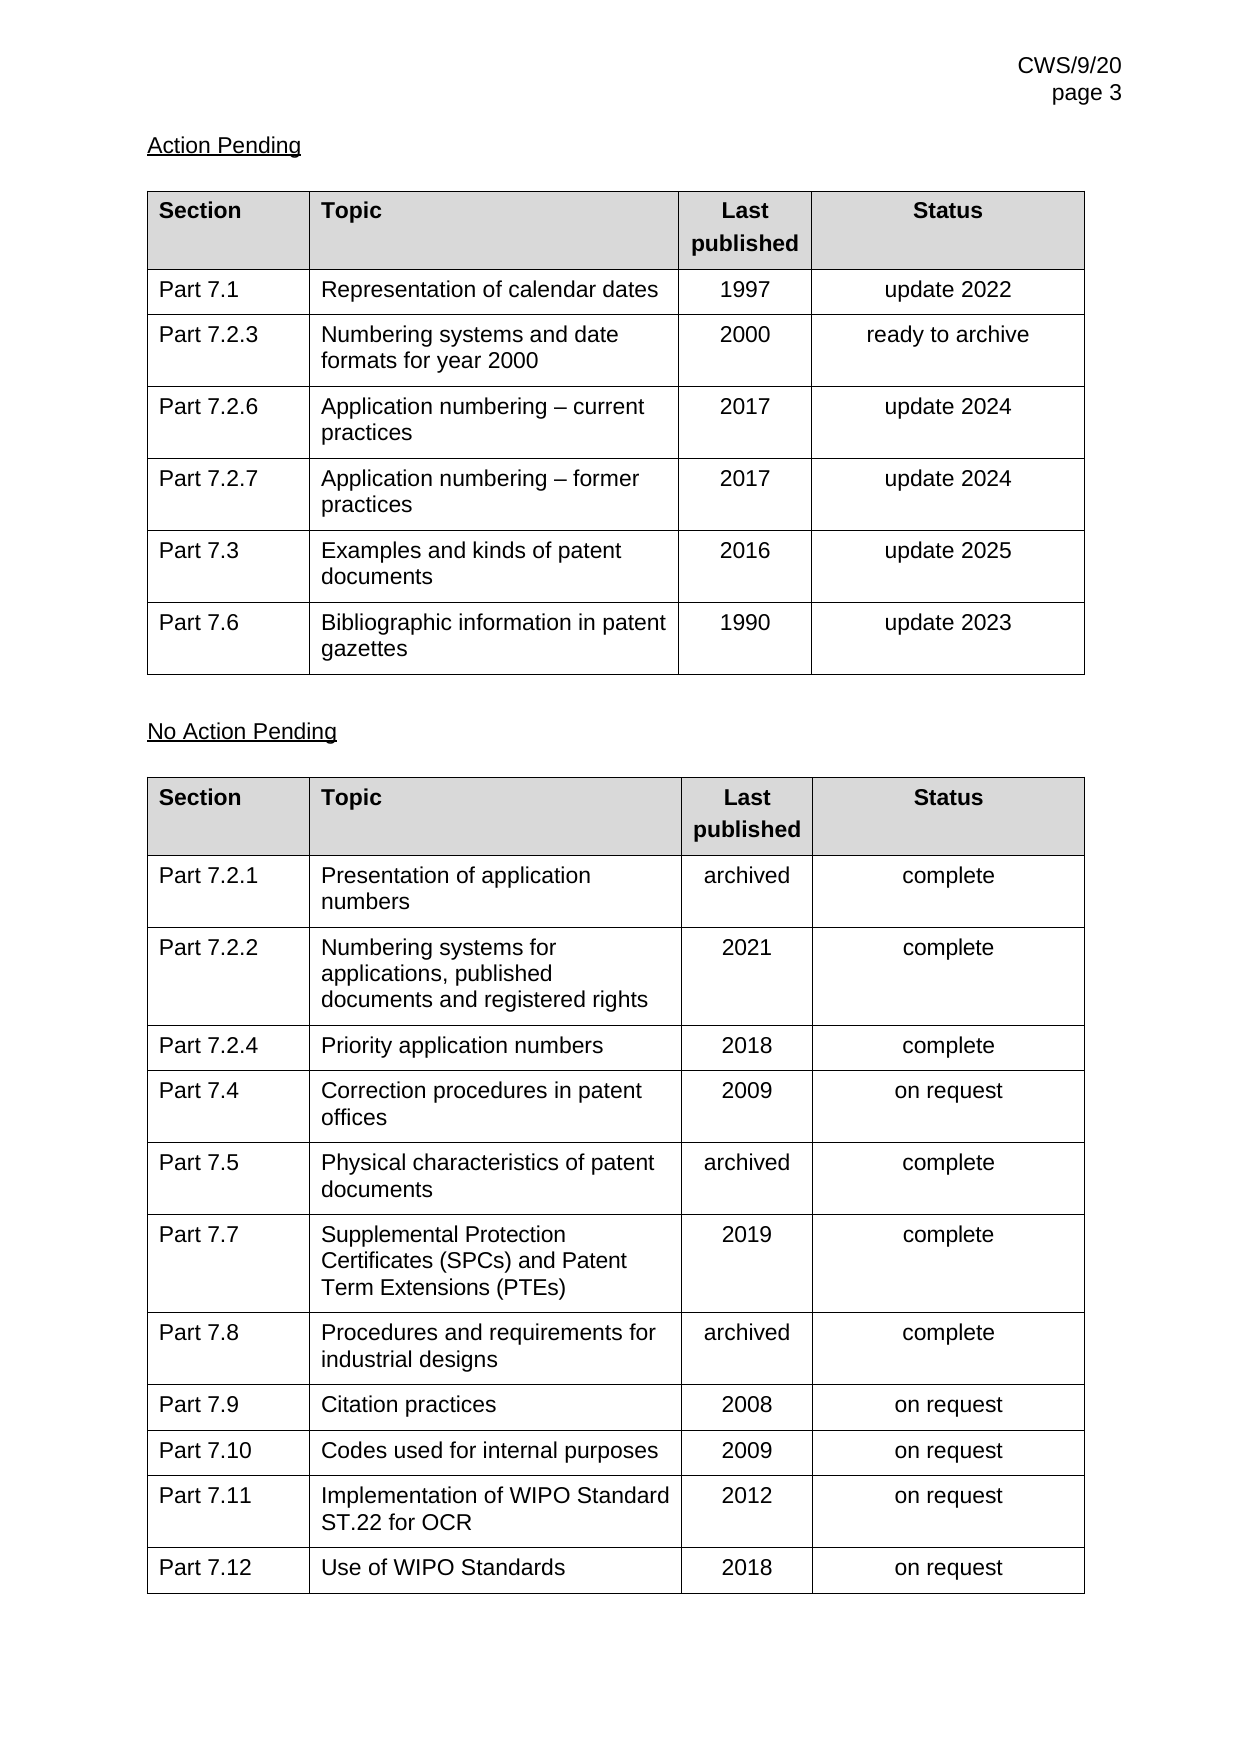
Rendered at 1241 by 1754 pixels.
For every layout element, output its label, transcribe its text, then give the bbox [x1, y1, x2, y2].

table_cell Codes used for internal purposes [310, 1431, 681, 1475]
table_cell Procedures and requirements for industrial designs [310, 1313, 681, 1384]
table_cell Numbering systems for applications, published documents and registered rights [310, 928, 681, 1025]
table_header Topic [310, 778, 681, 855]
table_cell complete [813, 856, 1084, 927]
table_cell on request [813, 1476, 1084, 1547]
table_header Last published [682, 778, 812, 855]
table_cell Part 7.2.2 [148, 928, 309, 1025]
table_cell Supplemental Protection Certificates (SPCs) and Patent Term Extensions (PTEs) [310, 1215, 681, 1312]
table_cell complete [813, 1313, 1084, 1384]
table_cell archived [682, 1313, 812, 1384]
table_cell Physical characteristics of patent documents [310, 1143, 681, 1214]
table_cell 2018 [682, 1026, 812, 1070]
table_cell on request [813, 1385, 1084, 1430]
table_cell Part 7.5 [148, 1143, 309, 1214]
table_cell Part 7.2.1 [148, 856, 309, 927]
table_cell Part 7.2.4 [148, 1026, 309, 1070]
table_cell update 2024 [812, 459, 1084, 530]
table_cell Part 7.1 [148, 270, 309, 314]
table_header Section [148, 192, 309, 269]
table_cell Part 7.6 [148, 603, 309, 673]
table_cell archived [682, 1143, 812, 1214]
table_cell Application numbering – former practices [310, 459, 678, 530]
table_cell Part 7.2.3 [148, 315, 309, 386]
table_cell Presentation of application numbers [310, 856, 681, 927]
table_cell on request [813, 1431, 1084, 1475]
table_cell Numbering systems and date formats for year 2000 [310, 315, 678, 386]
table_cell complete [813, 1143, 1084, 1214]
table_cell Part 7.4 [148, 1071, 309, 1142]
table_cell 2017 [679, 387, 811, 458]
table_cell 2016 [679, 531, 811, 602]
table_cell Part 7.8 [148, 1313, 309, 1384]
table_cell 2019 [682, 1215, 812, 1312]
table_cell 2000 [679, 315, 811, 386]
table_cell Representation of calendar dates [310, 270, 678, 314]
table_cell Part 7.10 [148, 1431, 309, 1475]
table_cell update 2024 [812, 387, 1084, 458]
table_cell Examples and kinds of patent documents [310, 531, 678, 602]
table_cell 2018 [682, 1548, 812, 1593]
table_header Topic [310, 192, 678, 269]
subtitle Action Pending [147, 132, 1122, 158]
table_cell Citation practices [310, 1385, 681, 1430]
table_cell ready to archive [812, 315, 1084, 386]
table_cell 2021 [682, 928, 812, 1025]
table_cell Part 7.9 [148, 1385, 309, 1430]
table_cell complete [813, 928, 1084, 1025]
table_cell Bibliographic information in patent gazettes [310, 603, 678, 673]
table_cell Part 7.7 [148, 1215, 309, 1312]
table_cell Part 7.2.6 [148, 387, 309, 458]
table_cell complete [813, 1215, 1084, 1312]
subtitle No Action Pending [147, 718, 1122, 744]
table_cell 2009 [682, 1071, 812, 1142]
table_header Last published [679, 192, 811, 269]
table_cell complete [813, 1026, 1084, 1070]
table_cell Part 7.3 [148, 531, 309, 602]
table_cell Correction procedures in patent offices [310, 1071, 681, 1142]
table_cell 1997 [679, 270, 811, 314]
table_cell update 2022 [812, 270, 1084, 314]
table_cell 2008 [682, 1385, 812, 1430]
table_header Status [813, 778, 1084, 855]
table_cell 2017 [679, 459, 811, 530]
table_cell 2009 [682, 1431, 812, 1475]
table_cell Priority application numbers [310, 1026, 681, 1070]
table_cell 1990 [679, 603, 811, 673]
table_header Status [812, 192, 1084, 269]
table_cell Application numbering – current practices [310, 387, 678, 458]
table_cell Part 7.12 [148, 1548, 309, 1593]
table_header Section [148, 778, 309, 855]
table_cell update 2025 [812, 531, 1084, 602]
table_cell on request [813, 1071, 1084, 1142]
table_cell Part 7.11 [148, 1476, 309, 1547]
table_cell Use of WIPO Standards [310, 1548, 681, 1593]
table_cell on request [813, 1548, 1084, 1593]
table_cell Implementation of WIPO Standard ST.22 for OCR [310, 1476, 681, 1547]
table_cell 2012 [682, 1476, 812, 1547]
table_cell update 2023 [812, 603, 1084, 673]
table_cell archived [682, 856, 812, 927]
table_cell Part 7.2.7 [148, 459, 309, 530]
